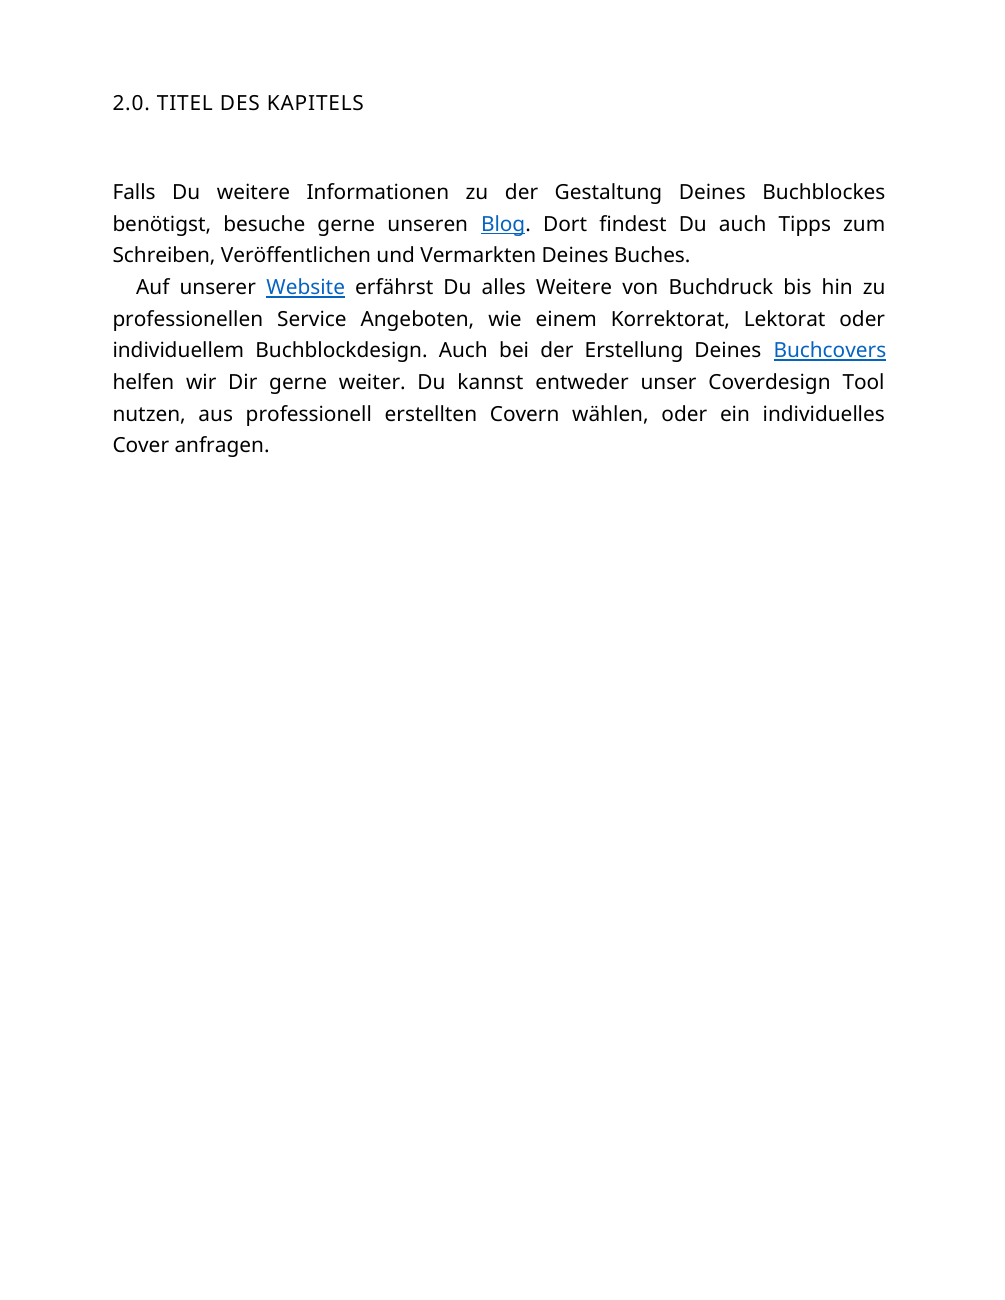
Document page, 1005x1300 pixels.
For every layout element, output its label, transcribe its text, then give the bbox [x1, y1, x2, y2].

text Falls Du weitere Informationen zu der Gestaltung Deines Buchblockes benötigst, besuche gerne unseren Blog. Dort findest Du auch Tipps zum Schreiben, Veröffentlichen und Vermarkten Deines Buches. [112, 174, 886, 269]
text Auf unserer Website erfährst Du alles Weitere von Buchdruck bis hin zu professionellen Service Angeboten, wie einem Korrektorat, Lektorat oder individuellem Buchblockdesign. Auch bei der Erstellung Deines Buchcovers helfen wir Dir gerne weiter. Du kannst entweder unser Coverdesign Tool nutzen, aus professionell erstellten Covern wählen, oder ein individuelles Cover anfragen. [112, 269, 886, 459]
subtitle 2.0. Titel des Kapitels [112, 89, 886, 116]
